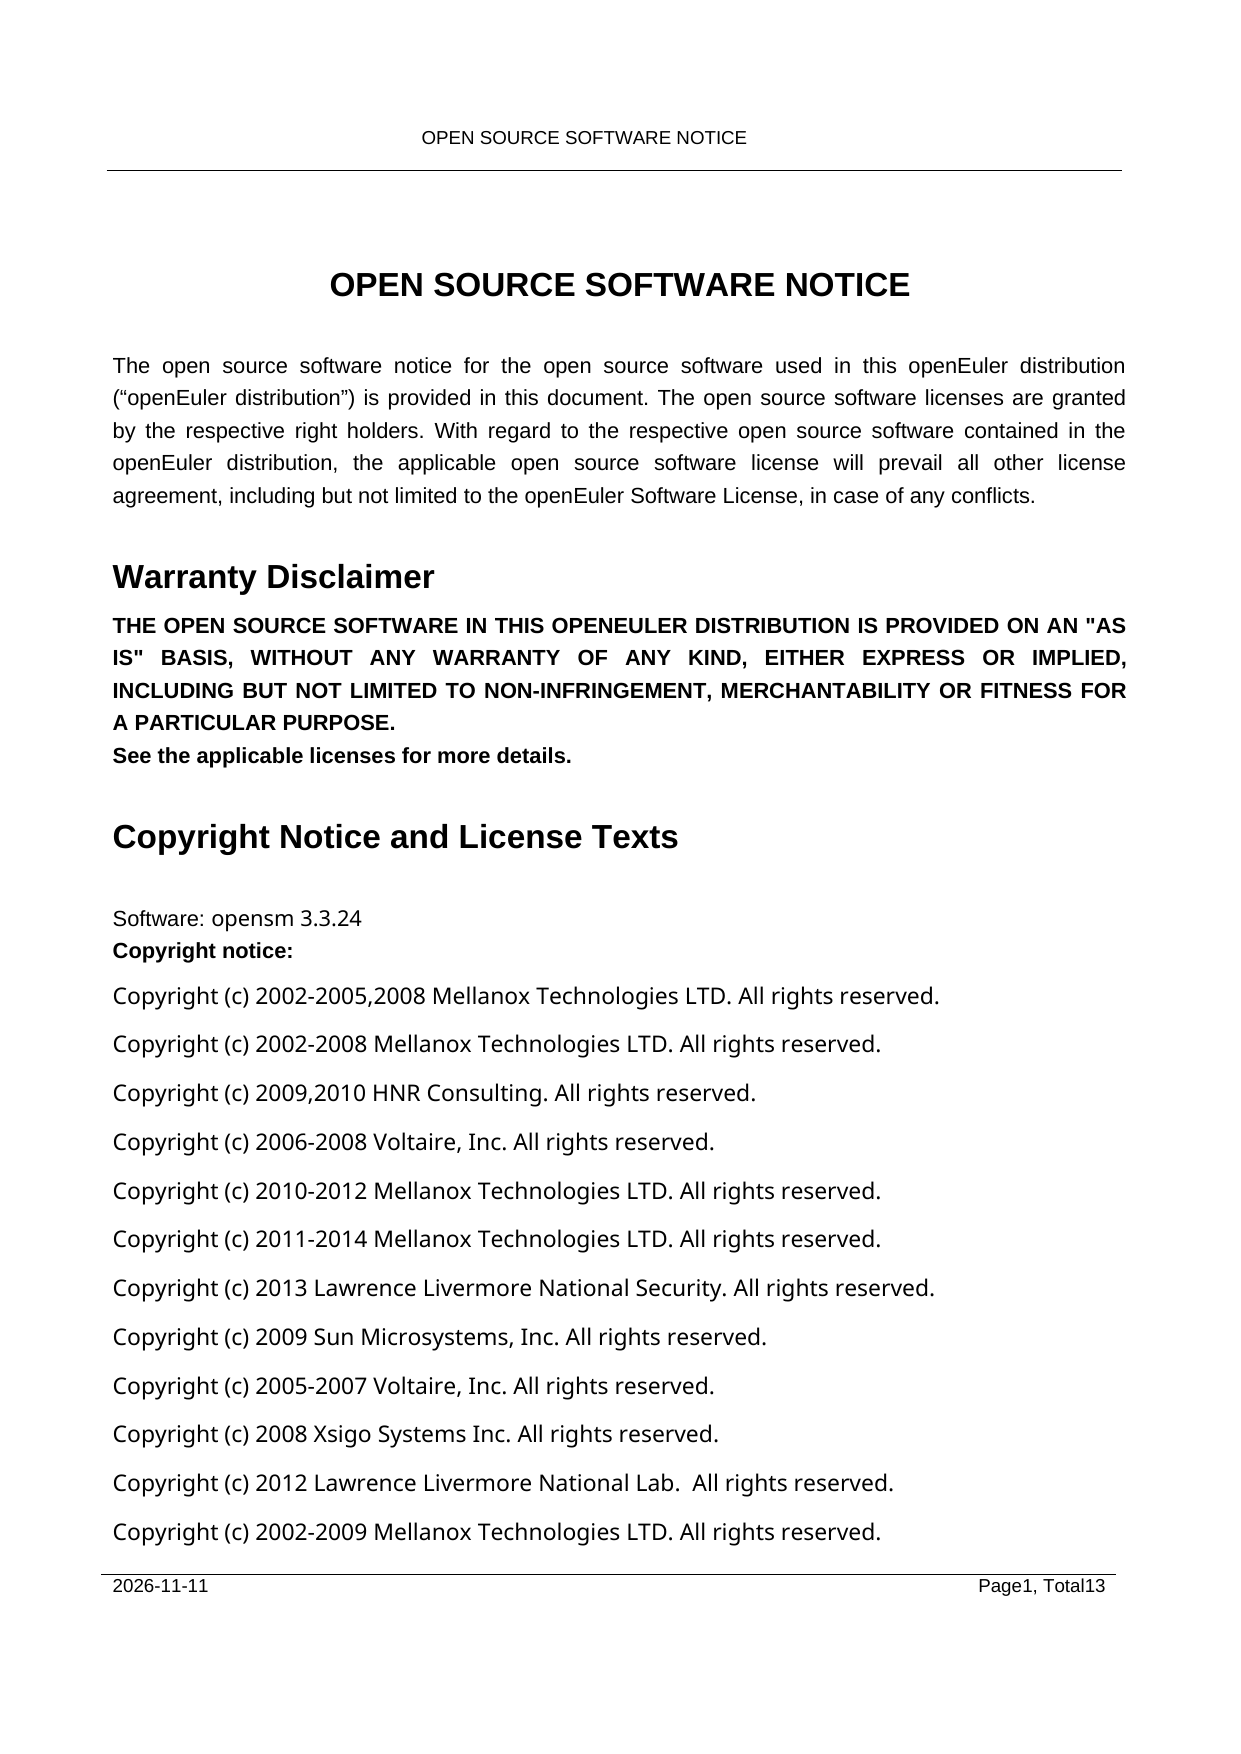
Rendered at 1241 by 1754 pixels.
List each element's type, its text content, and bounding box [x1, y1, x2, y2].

text Copyright notice: [112, 934, 1128, 966]
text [112, 979, 1128, 1548]
text Copyright Notice and License Texts [112, 804, 1128, 869]
text Software: opensm 3.3.24 [112, 901, 1128, 934]
text OPEN SOURCE SOFTWARE NOTICE [112, 251, 1128, 316]
text Warranty Disclaimer [112, 544, 1128, 609]
text THE OPEN SOURCE SOFTWARE IN THIS OPENEULER DISTRIBUTION IS PROVIDED ON AN "AS IS" BASIS, WITHOUT ANY WARRANTY OF ANY KIND, EITHER EXPRESS OR IMPLIED, INCLUDING BUT NOT LIMITED TO NON-INFRINGEMENT, MERCHANTABILITY OR FITNESS FOR A PARTICULAR PURPOSE. See the applicable licenses for more details. [112, 609, 1128, 771]
text The open source software notice for the open source software used in this openEuler distribution (“openEuler distribution”) is provided in this document. The open source software licenses are granted by the respective right holders. With regard to the respective open source software contained in the openEuler distribution, the applicable open source software license will prevail all other license agreement, including but not limited to the openEuler Software License, in case of any conflicts. [112, 349, 1128, 511]
